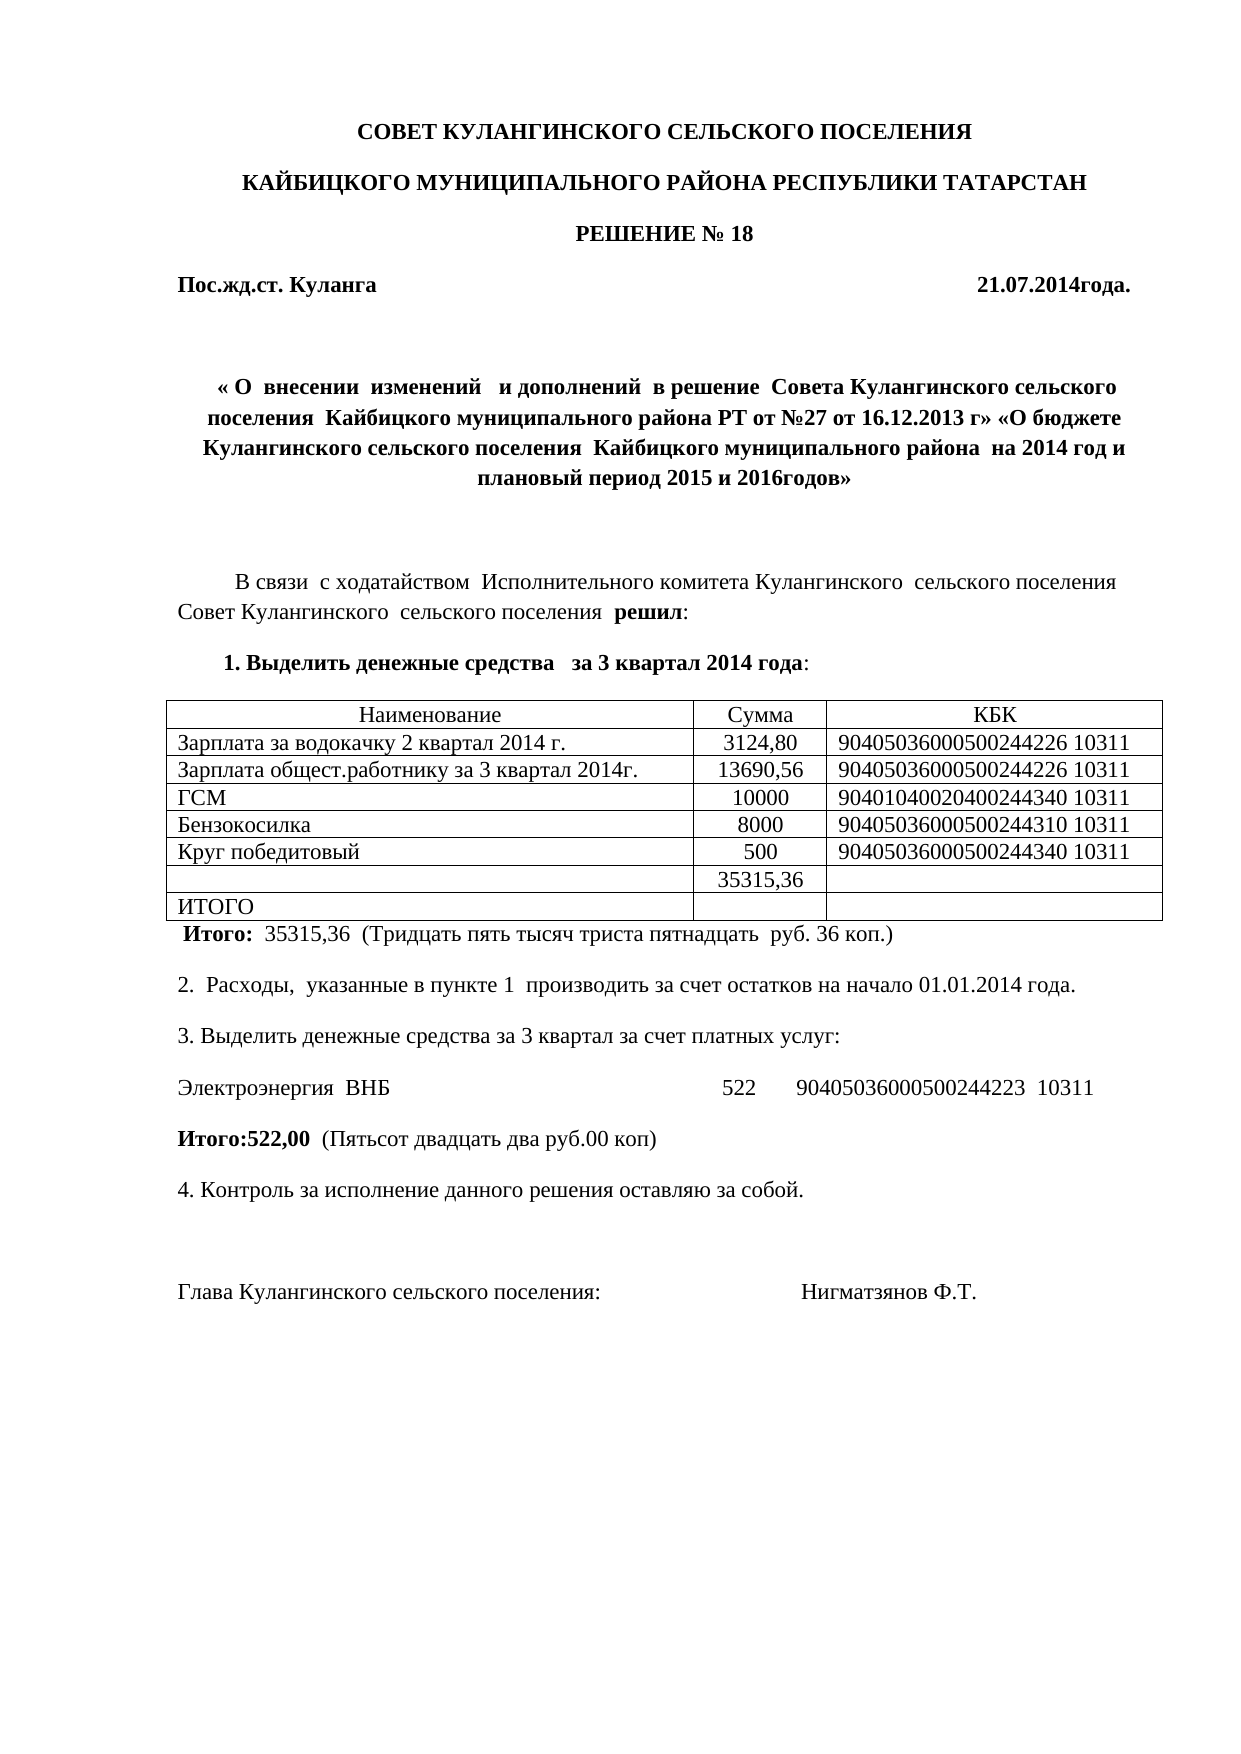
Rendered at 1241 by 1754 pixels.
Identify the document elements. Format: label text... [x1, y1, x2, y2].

text КАЙБИЦКОГО МУНИЦИПАЛЬНОГО РАЙОНА РЕСПУБЛИКИ ТАТАРСТАН [177, 169, 1152, 196]
text В связи с ходатайством Исполнительного комитета Кулангинского сельского поселения Совет Кулангинского сельского поселения решил: [177, 568, 1152, 624]
text Электроэнергия ВНБ 522 90405036000500244223 10311 [177, 1074, 1152, 1100]
table_cell Зарплата за водокачку 2 квартал 2014 г. [167, 729, 693, 755]
table_cell [694, 893, 826, 919]
text 3. Выделить денежные средства за 3 квартал за счет платных услуг: [177, 1023, 1152, 1049]
table_cell [167, 866, 693, 892]
text 1. Выделить денежные средства за 3 квартал 2014 года: [177, 649, 1152, 676]
table_cell 35315,36 [694, 866, 826, 892]
table_cell [827, 893, 1162, 919]
table_cell 8000 [694, 811, 826, 837]
text 4. Контроль за исполнение данного решения оставляю за собой. [177, 1176, 1152, 1202]
text Итого:522,00 (Пятьсот двадцать два руб.00 коп) [177, 1125, 1152, 1151]
table_cell 90405036000500244226 10311 [827, 756, 1162, 782]
table_cell 3124,80 [694, 729, 826, 755]
table_cell 500 [694, 838, 826, 865]
table_cell Зарплата общест.работнику за 3 квартал 2014г. [167, 756, 693, 782]
table_header КБК [827, 701, 1162, 728]
table_cell 90401040020400244340 10311 [827, 784, 1162, 810]
text « О внесении изменений и дополнений в решение Совета Кулангинского сельского поселения Кайбицкого муниципального района РТ от №27 от 16.12.2013 г» «О бюджете Кулангинского сельского поселения Кайбицкого муниципального района на 2014 год и плановый период 2015 и 2016годов» [177, 373, 1152, 490]
table_cell 90405036000500244310 10311 [827, 811, 1162, 837]
text СОВЕТ КУЛАНГИНСКОГО СЕЛЬСКОГО ПОСЕЛЕНИЯ [177, 118, 1152, 144]
text Пос.жд.ст. Куланга 21.07.2014года. [177, 271, 1152, 298]
table_cell [827, 866, 1162, 892]
table_cell Круг победитовый [167, 838, 693, 865]
table_cell 13690,56 [694, 756, 826, 782]
table_cell 90405036000500244340 10311 [827, 838, 1162, 865]
table_cell ИТОГО [167, 893, 693, 919]
table_cell 90405036000500244226 10311 [827, 729, 1162, 755]
text РЕШЕНИЕ № 18 [177, 220, 1152, 247]
table_cell ГСМ [167, 784, 693, 810]
text Итого: 35315,36 (Тридцать пять тысяч триста пятнадцать руб. 36 коп.) [177, 921, 1152, 947]
table_header Сумма [694, 701, 826, 728]
text Глава Кулангинского сельского поселения: Нигматзянов Ф.Т. [177, 1278, 1152, 1304]
table_header Наименование [167, 701, 693, 728]
text 2. Расходы, указанные в пункте 1 производить за счет остатков на начало 01.01.2014 года. [177, 972, 1152, 998]
table_cell 10000 [694, 784, 826, 810]
table_cell Бензокосилка [167, 811, 693, 837]
